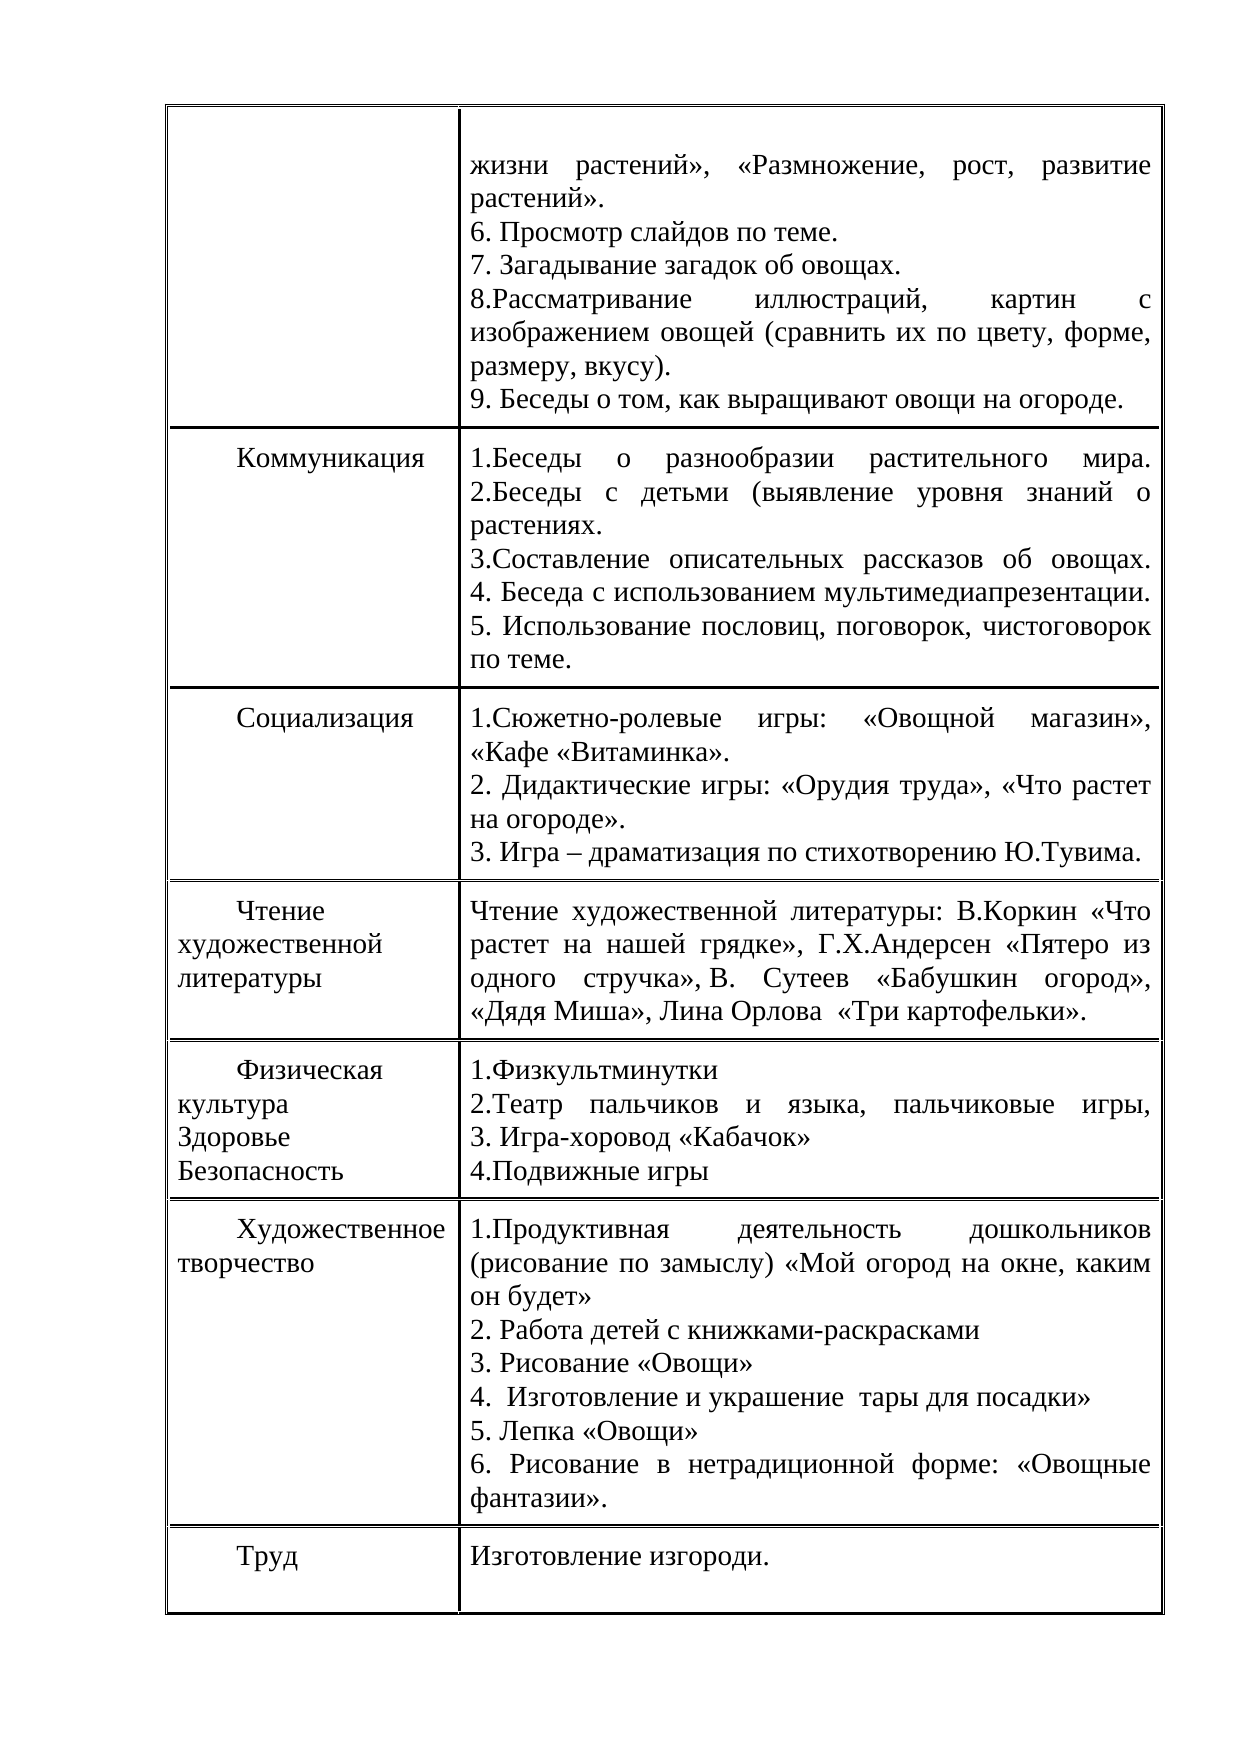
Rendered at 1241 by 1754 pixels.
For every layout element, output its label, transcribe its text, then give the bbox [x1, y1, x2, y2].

table_cell Чтение художественной литературы: В.Коркин «Что растет на нашей грядке», Г.Х.Андерсен «Пятеро из одного стручка», В. Сутеев «Бабушкин огород», «Дядя Миша», Лина Орлова «Три картофельки». [459, 879, 1163, 1038]
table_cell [459, 107, 1161, 426]
table_cell Социализация [168, 686, 458, 879]
table_cell Чтение художественной литературы [166, 879, 459, 1038]
table_cell 1.Сюжетно-ролевые игры: «Овощной магазин», «Кафе «Витаминка». 2. Дидактические игры: «Орудия труда», «Что растет на огороде». 3. Игра – драматизация по стихотворению Ю.Тувима. [461, 686, 1161, 879]
table_cell Физическая культура Здоровье Безопасность [168, 1038, 458, 1197]
table_cell 1.Физкультминутки 2.Театр пальчиков и языка, пальчиковые игры, 3. Игра-хоровод «Кабачок» 4.Подвижные игры [461, 1038, 1162, 1197]
table_cell 1.Беседы о разнообразии растительного мира. 2.Беседы с детьми (выявление уровня знаний о растениях. 3.Составление описательных рассказов об овощах. 4. Беседа с использованием мультимедиапрезентации. 5. Использование пословиц, поговорок, чистоговорок по теме. [461, 426, 1161, 686]
table_cell 1.Продуктивная деятельность дошкольников (рисование по замыслу) «Мой огород на окне, каким он будет» 2. Работа детей с книжками-раскрасками 3. Рисование «Овощи» 4. Изготовление и украшение тары для посадки» 5. Лепка «Овощи» 6. Рисование в нетрадиционной форме: «Овощные фантазии». [461, 1197, 1162, 1524]
table_cell Коммуникация [168, 426, 458, 686]
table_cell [459, 1524, 1162, 1612]
table_cell Художественное творчество [168, 1197, 458, 1524]
table_cell Труд [168, 1524, 459, 1612]
table_cell Познание [168, 105, 459, 426]
